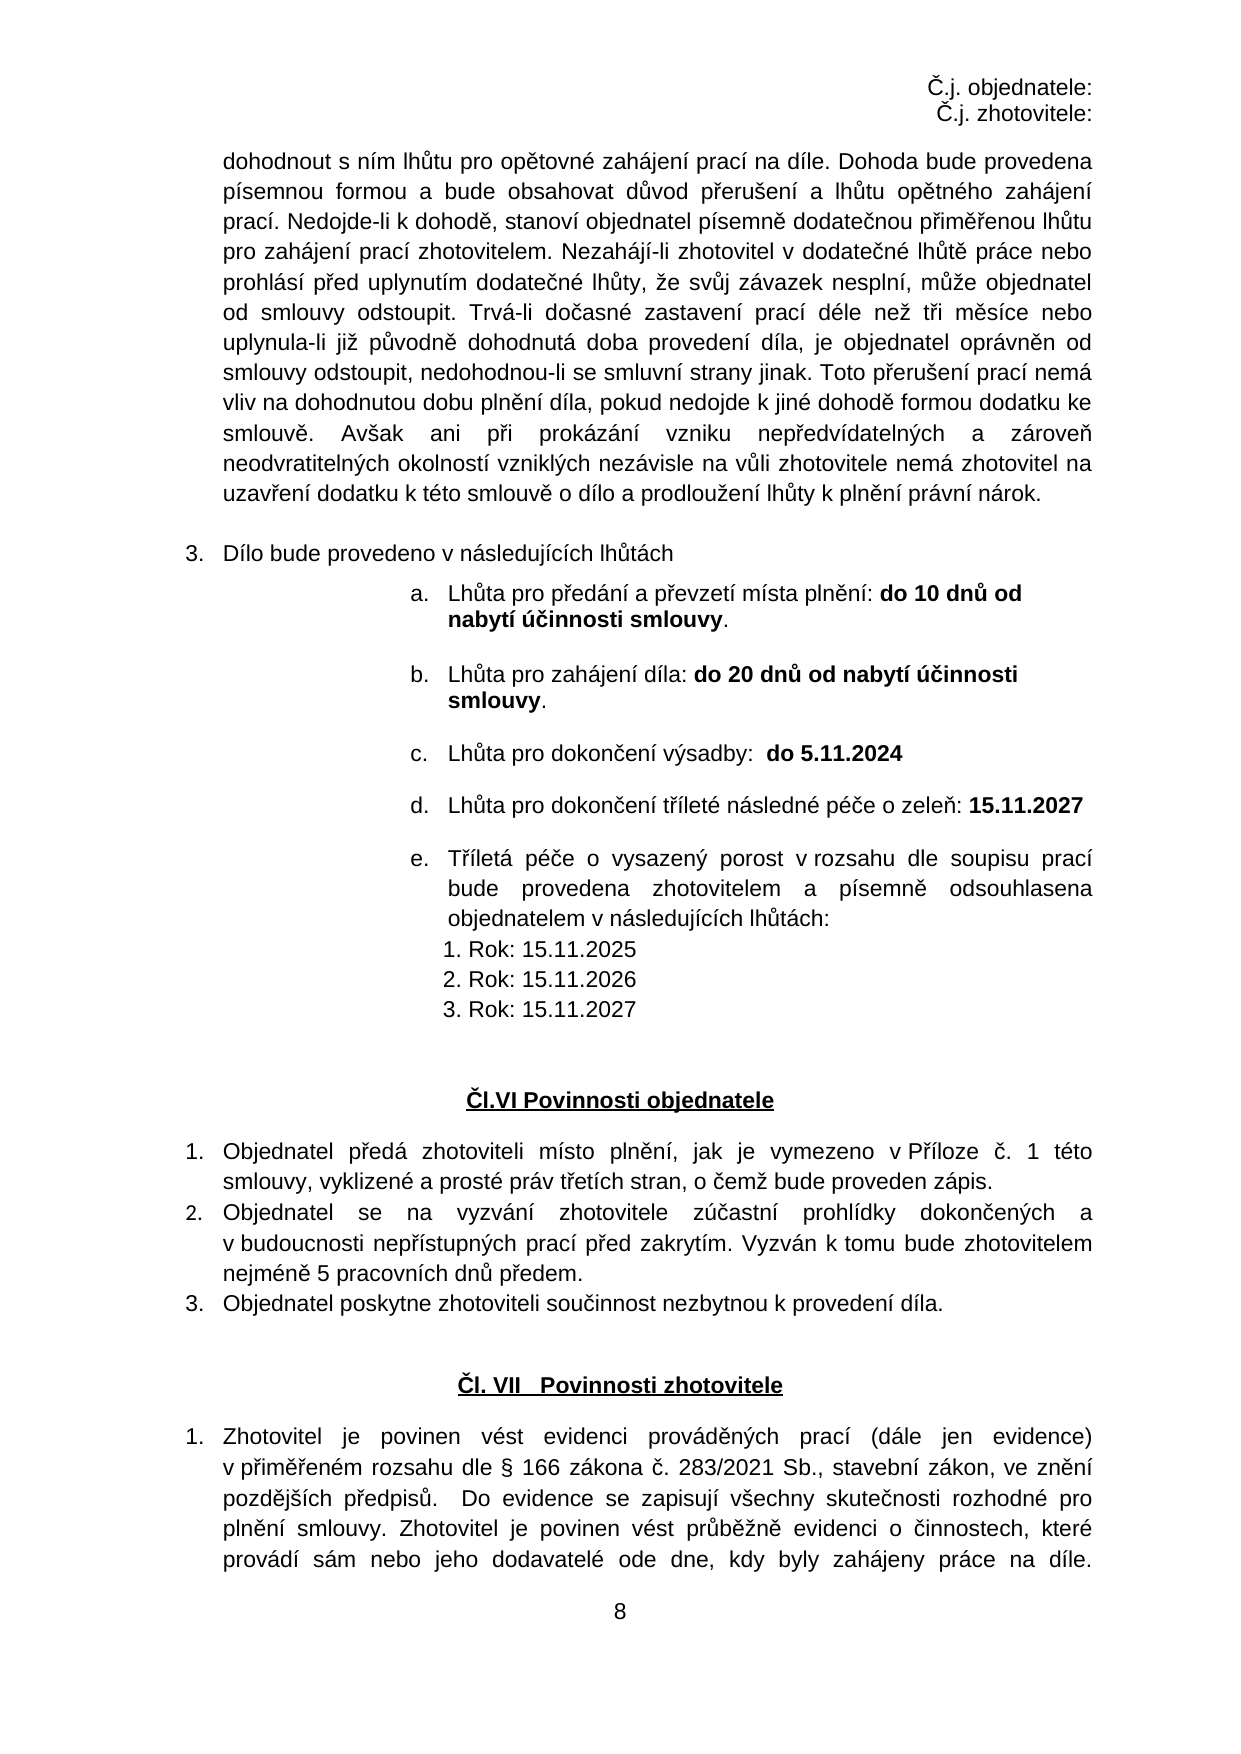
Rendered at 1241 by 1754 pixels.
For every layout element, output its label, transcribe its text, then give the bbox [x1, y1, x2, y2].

text 1. Rok: 15.11.2025 [372, 936, 1093, 962]
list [185, 148, 1093, 506]
list Lhůta pro dokončení tříleté následné péče o zeleň: 15.11.2027 [410, 792, 1093, 819]
list Objednatel se na vyzvání zhotovitele zúčastní prohlídky dokončených a v budoucnosti nepřístupných prací před zakrytím. Vyzván k tomu bude zhotovitelem nejméně 5 pracovních dnů předem. [185, 1198, 1093, 1287]
text 3. Rok: 15.11.2027 [372, 996, 1093, 1022]
list Tříletá péče o vysazený porost v rozsahu dle soupisu prací bude provedena zhotovitelem a písemně odsouhlasena objednatelem v následujících lhůtách: [410, 845, 1093, 932]
text Čl. VII Povinnosti zhotovitele [148, 1372, 1093, 1398]
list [185, 1423, 1093, 1572]
list Dílo bude provedeno v následujících lhůtách [185, 540, 1093, 567]
list Lhůta pro předání a převzetí místa plnění: do 10 dnů od nabytí účinnosti smlouvy. [410, 580, 1093, 632]
list Objednatel předá zhotoviteli místo plnění, jak je vymezeno v Příloze č. 1 této smlouvy, vyklizené a prosté práv třetích stran, o čemž bude proveden zápis. [185, 1138, 1093, 1194]
list Lhůta pro zahájení díla: do 20 dnů od nabytí účinnosti smlouvy. [410, 661, 1093, 713]
text 2. Rok: 15.11.2026 [372, 966, 1093, 992]
list Objednatel poskytne zhotoviteli součinnost nezbytnou k provedení díla. [185, 1290, 1093, 1317]
list Lhůta pro dokončení výsadby: do 5.11.2024 [410, 739, 1093, 766]
text Čl.VI Povinnosti objednatele [148, 1087, 1093, 1113]
